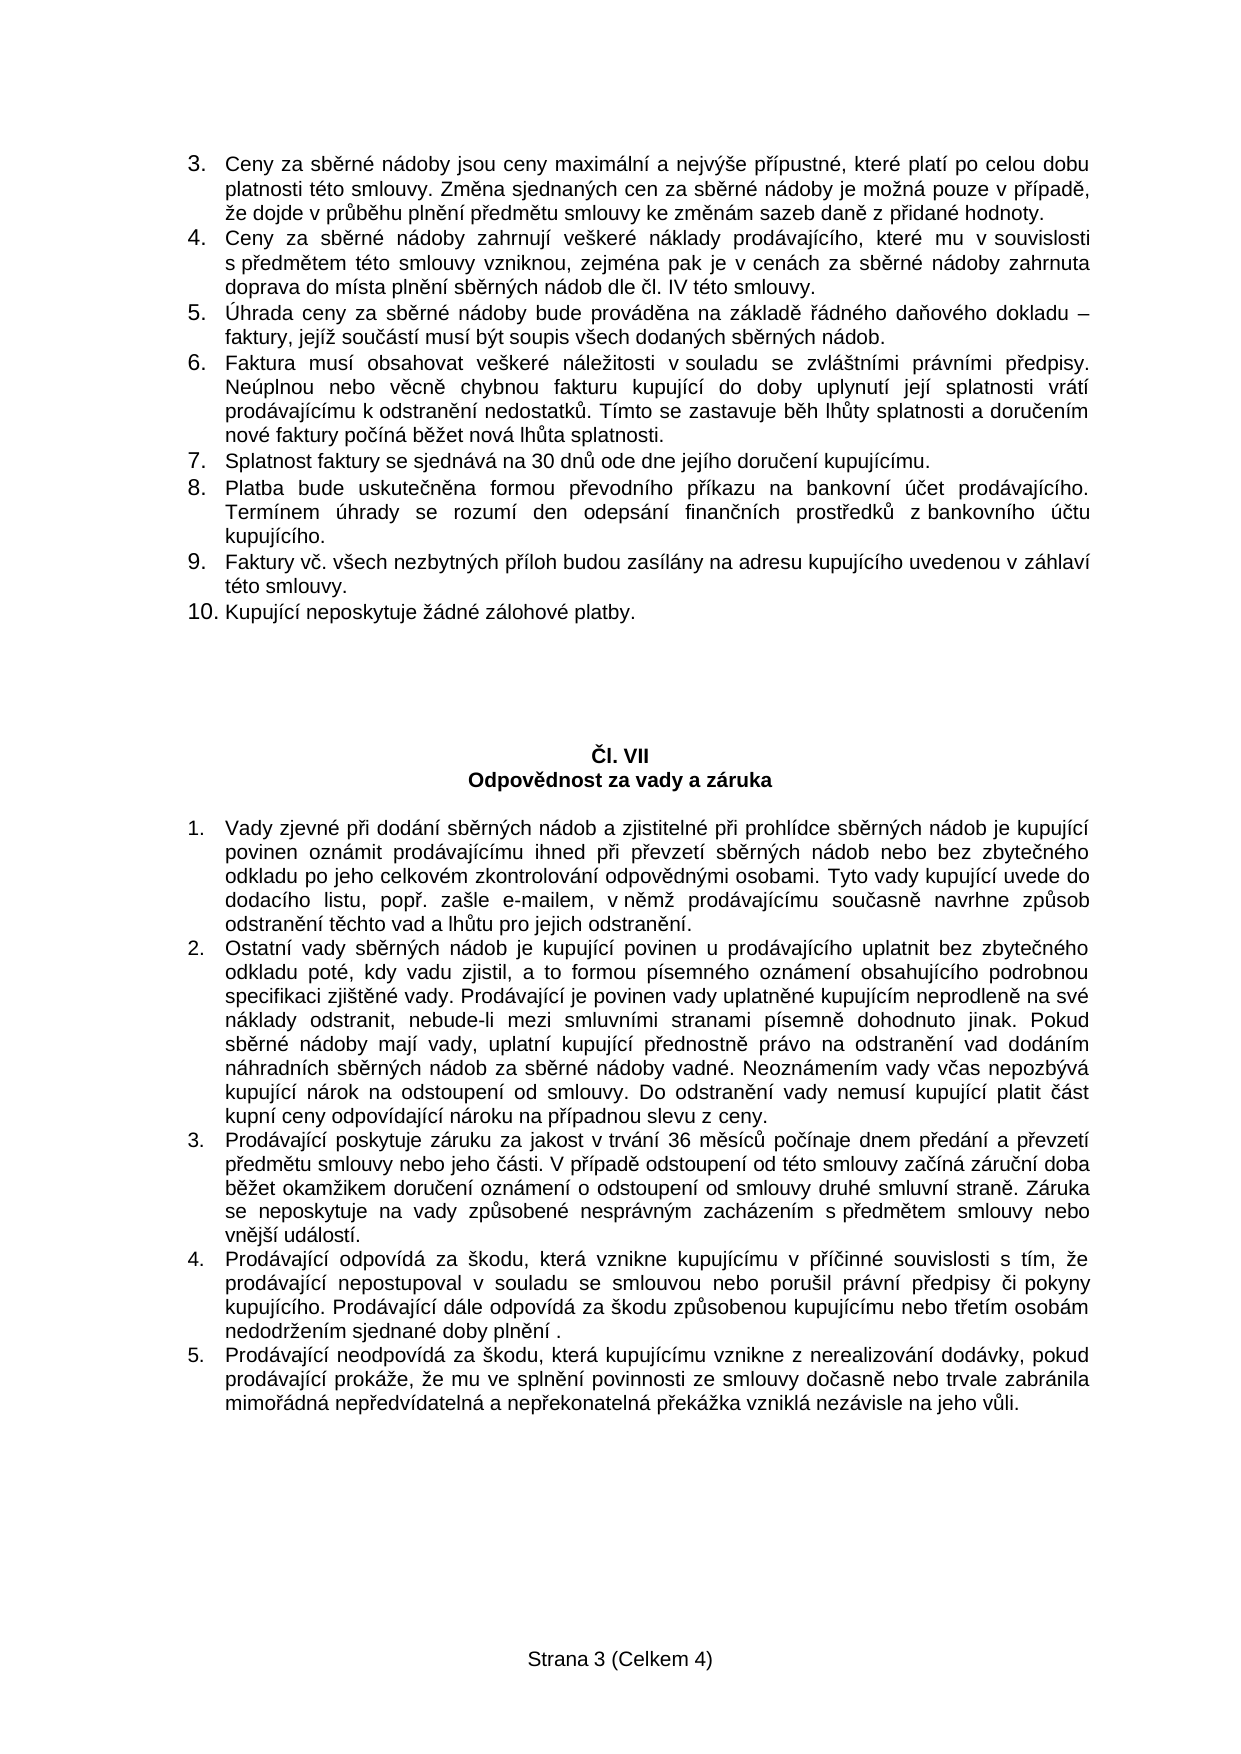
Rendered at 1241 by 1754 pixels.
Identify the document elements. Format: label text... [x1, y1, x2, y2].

list Vady zjevné při dodání sběrných nádob a zjistitelné při prohlídce sběrných nádob je kupující povinen oznámit prodávajícímu ihned při převzetí sběrných nádob nebo bez zbytečného odkladu po jeho celkovém zkontrolování odpovědnými osobami. Tyto vady kupující uvede do dodacího listu, popř. zašle e-mailem, v němž prodávajícímu současně navrhne způsob odstranění těchto vad a lhůtu pro jejich odstranění. [187, 816, 1090, 936]
list Prodávající odpovídá za škodu, která vznikne kupujícímu v příčinné souvislosti s tím, že prodávající nepostupoval v souladu se smlouvou nebo porušil právní předpisy či pokyny kupujícího. Prodávající dále odpovídá za škodu způsobenou kupujícímu nebo třetím osobám nedodržením sjednané doby plnění . [187, 1247, 1090, 1343]
list Kupující neposkytuje žádné zálohové platby. [187, 598, 1090, 624]
list Platba bude uskutečněna formou převodního příkazu na bankovní účet prodávajícího. Termínem úhrady se rozumí den odepsání finančních prostředků z bankovního účtu kupujícího. [187, 473, 1090, 548]
list Ostatní vady sběrných nádob je kupující povinen u prodávajícího uplatnit bez zbytečného odkladu poté, kdy vadu zjistil, a to formou písemného oznámení obsahujícího podrobnou specifikaci zjištěné vady. Prodávající je povinen vady uplatněné kupujícím neprodleně na své náklady odstranit, nebude-li mezi smluvními stranami písemně dohodnuto jinak. Pokud sběrné nádoby mají vady, uplatní kupující přednostně právo na odstranění vad dodáním náhradních sběrných nádob za sběrné nádoby vadné. Neoznámením vady včas nepozbývá kupující nárok na odstoupení od smlouvy. Do odstranění vady nemusí kupující platit část kupní ceny odpovídající nároku na případnou slevu z ceny. [187, 936, 1090, 1127]
list Ceny za sběrné nádoby zahrnují veškeré náklady prodávajícího, které mu v souvislosti s předmětem této smlouvy vzniknou, zejména pak je v cenách za sběrné nádoby zahrnuta doprava do místa plnění sběrných nádob dle čl. IV této smlouvy. [187, 224, 1090, 298]
list Splatnost faktury se sjednává na 30 dnů ode dne jejího doručení kupujícímu. [187, 447, 1090, 473]
text Odpovědnost za vady a záruka [150, 768, 1090, 792]
list Úhrada ceny za sběrné nádoby bude prováděna na základě řádného daňového dokladu – faktury, jejíž součástí musí být soupis všech dodaných sběrných nádob. [187, 298, 1090, 349]
list Faktury vč. všech nezbytných příloh budou zasílány na adresu kupujícího uvedenou v záhlaví této smlouvy. [187, 548, 1090, 598]
list Ceny za sběrné nádoby jsou ceny maximální a nejvýše přípustné, které platí po celou dobu platnosti této smlouvy. Změna sjednaných cen za sběrné nádoby je možná pouze v případě, že dojde v průběhu plnění předmětu smlouvy ke změnám sazeb daně z přidané hodnoty. [187, 150, 1090, 224]
list Prodávající poskytuje záruku za jakost v trvání 36 měsíců počínaje dnem předání a převzetí předmětu smlouvy nebo jeho části. V případě odstoupení od této smlouvy začíná záruční doba běžet okamžikem doručení oznámení o odstoupení od smlouvy druhé smluvní straně. Záruka se neposkytuje na vady způsobené nesprávným zacházením s předmětem smlouvy nebo vnější událostí. [187, 1127, 1090, 1247]
list Prodávající neodpovídá za škodu, která kupujícímu vznikne z nerealizování dodávky, pokud prodávající prokáže, že mu ve splnění povinnosti ze smlouvy dočasně nebo trvale zabránila mimořádná nepředvídatelná a nepřekonatelná překážka vzniklá nezávisle na jeho vůli. [187, 1343, 1090, 1415]
text Čl. VII [150, 744, 1090, 768]
list Faktura musí obsahovat veškeré náležitosti v souladu se zvláštními právními předpisy. Neúplnou nebo věcně chybnou fakturu kupující do doby uplynutí její splatnosti vrátí prodávajícímu k odstranění nedostatků. Tímto se zastavuje běh lhůty splatnosti a doručením nové faktury počíná běžet nová lhůta splatnosti. [187, 349, 1090, 447]
